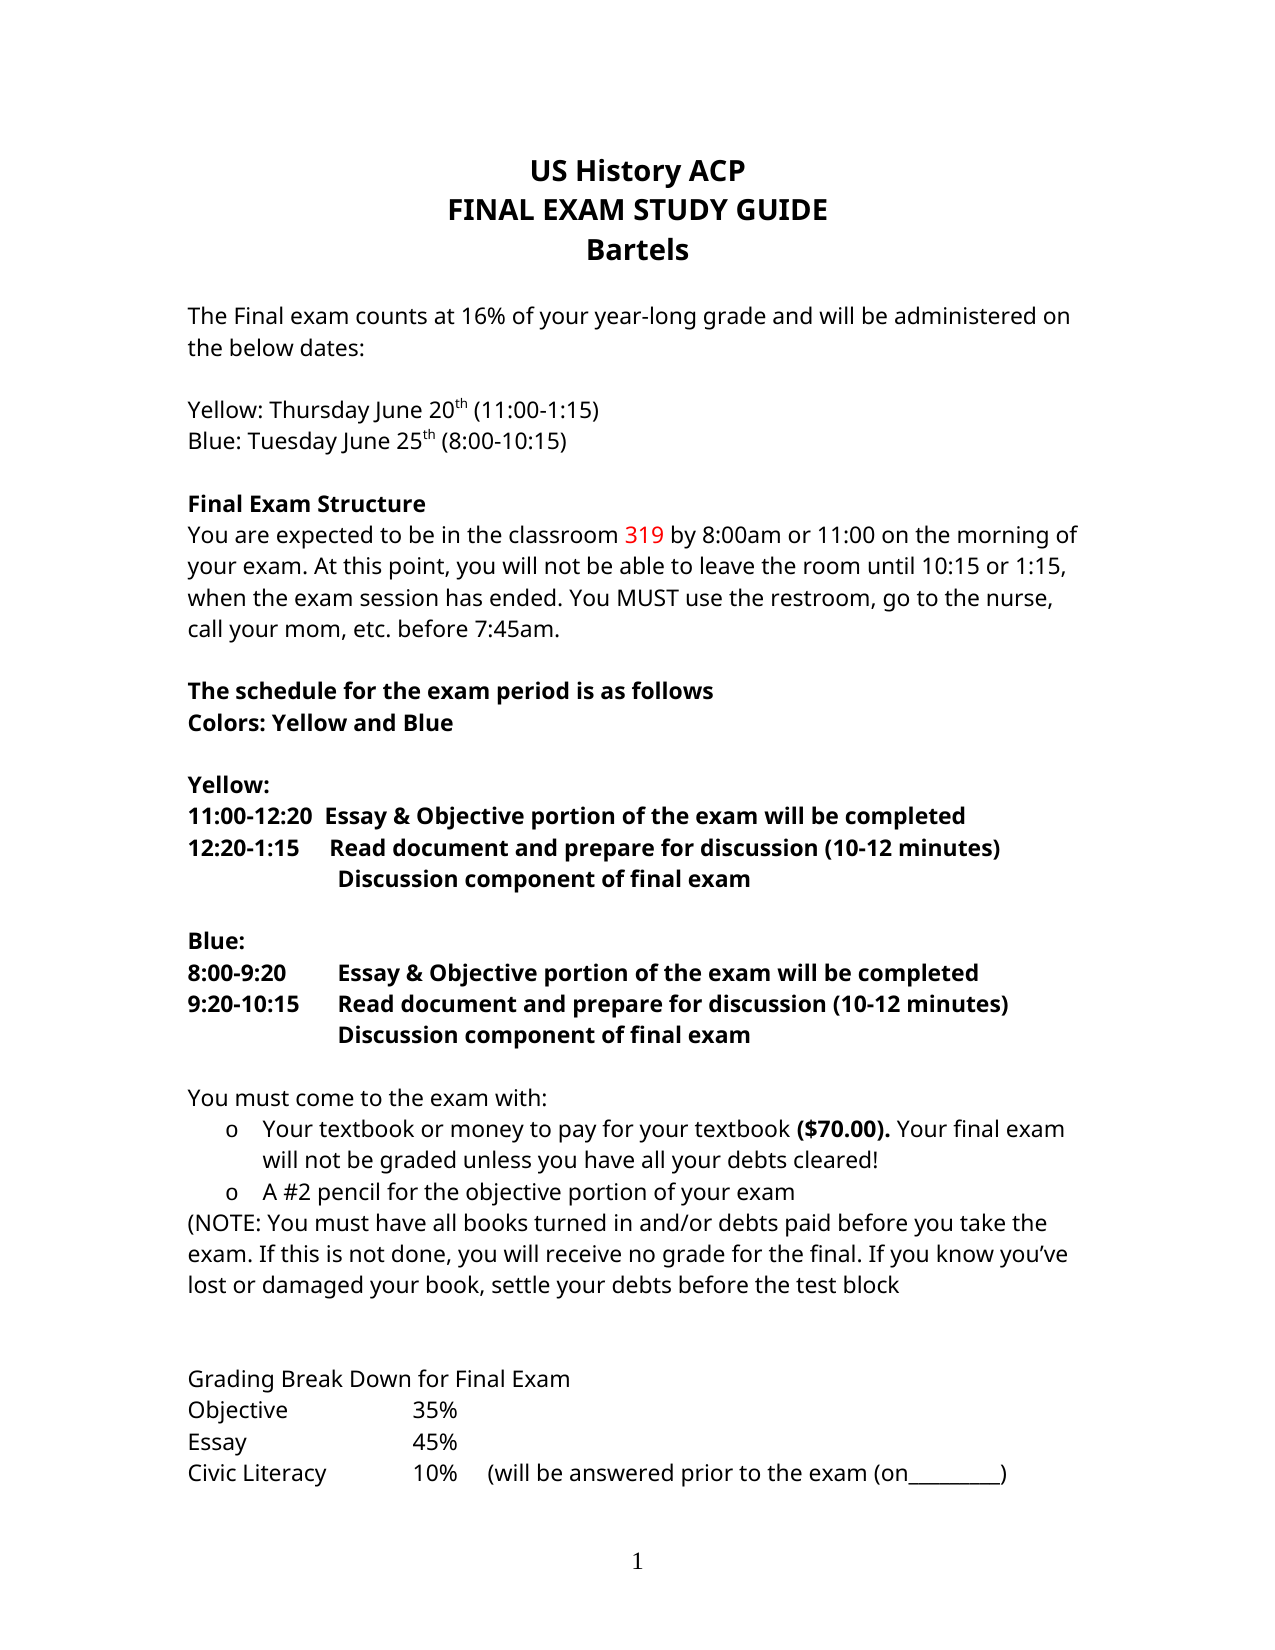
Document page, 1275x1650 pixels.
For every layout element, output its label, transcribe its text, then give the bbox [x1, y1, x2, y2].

text You must come to the exam with: [187, 1082, 1087, 1113]
text Civic Literacy 10% (will be answered prior to the exam (on_________) [187, 1457, 1087, 1488]
text 8:00-9:20 Essay & Objective portion of the exam will be completed [187, 957, 1087, 988]
text Colors: Yellow and Blue [187, 707, 1087, 738]
text Essay 45% [187, 1426, 1087, 1457]
list A #2 pencil for the objective portion of your exam [225, 1175, 1087, 1207]
text You are expected to be in the classroom 319 by 8:00am or 11:00 on the morning of your exam. At this point, you will not be able to leave the room until 10:15 or 1:15, when the exam session has ended. You MUST use the restroom, go to the nurse, call your mom, etc. before 7:45am. [187, 519, 1087, 644]
title US History ACP [187, 150, 1087, 190]
text Blue: [187, 925, 1087, 957]
text Yellow: Thursday June 20th (11:00-1:15) [187, 394, 1087, 425]
text (NOTE: You must have all books turned in and/or debts paid before you take the exam. If this is not done, you will receive no grade for the final. If you know you’ve lost or damaged your book, settle your debts before the test block [187, 1207, 1087, 1301]
text 12:20-1:15 Read document and prepare for discussion (10-12 minutes) [187, 832, 1087, 863]
text Grading Break Down for Final Exam [187, 1363, 1087, 1394]
text 9:20-10:15 Read document and prepare for discussion (10-12 minutes) [187, 988, 1087, 1019]
text Objective 35% [187, 1394, 1087, 1426]
text Discussion component of final exam [187, 863, 1087, 894]
text Yellow: [187, 769, 1087, 800]
text Final Exam Structure [187, 488, 1087, 519]
subtitle FINAL EXAM STUDY GUIDE [187, 190, 1087, 229]
text Blue: Tuesday June 25th (8:00-10:15) [187, 425, 1087, 457]
text The Final exam counts at 16% of your year-long grade and will be administered on the below dates: [187, 300, 1087, 363]
text 11:00-12:20 Essay & Objective portion of the exam will be completed [187, 800, 1087, 832]
text The schedule for the exam period is as follows [187, 675, 1087, 707]
text Discussion component of final exam [262, 1019, 1087, 1050]
text Bartels [187, 229, 1087, 269]
list Your textbook or money to pay for your textbook ($70.00). Your final exam will not be graded unless you have all your debts cleared! [225, 1113, 1087, 1175]
